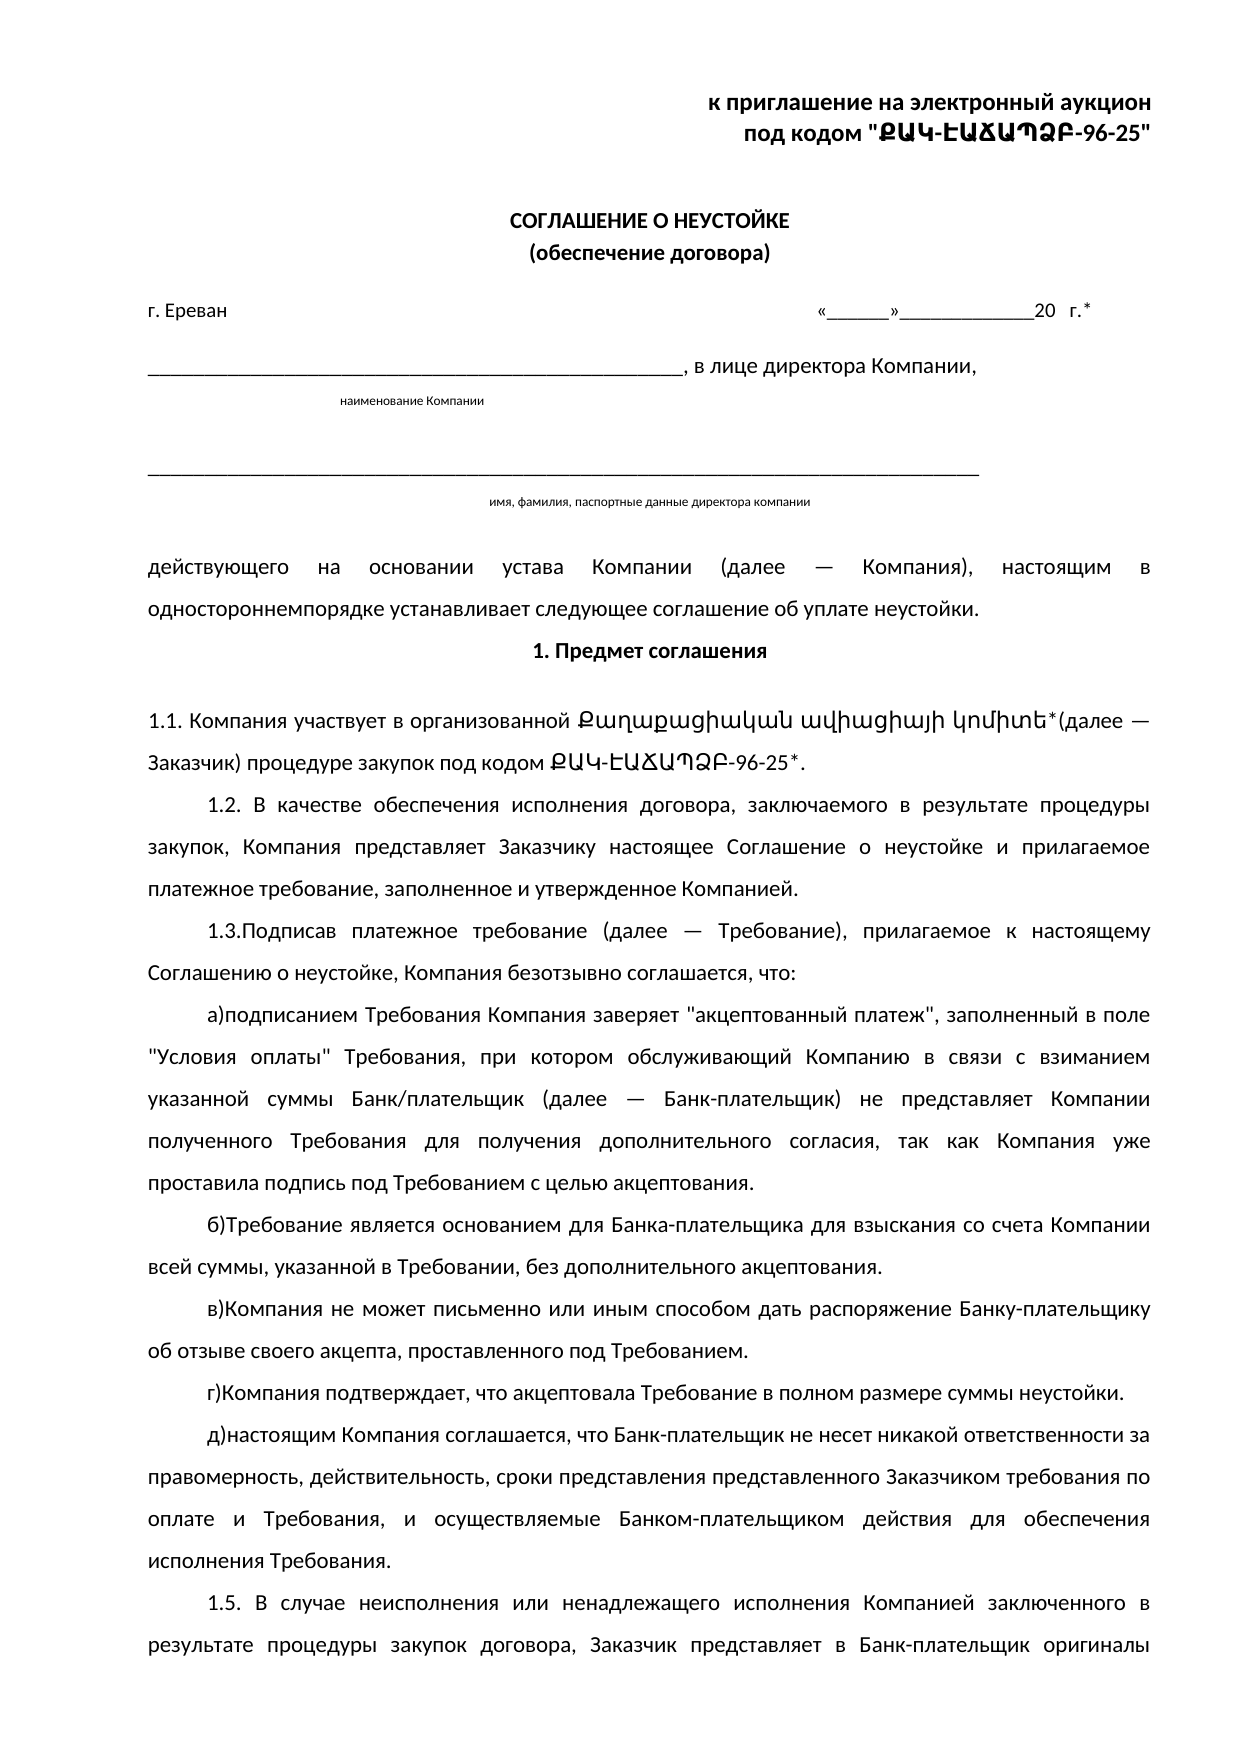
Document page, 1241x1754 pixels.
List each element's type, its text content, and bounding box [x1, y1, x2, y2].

text 1.3.Подписав платежное требование (далее — Требование), прилагаемое к настоящему Соглашению о неустойке, Компания безотзывно соглашается, что: [148, 916, 1152, 986]
text _______________________________________________, в лице директора Компании, [148, 351, 1152, 379]
text д)настоящим Компания соглашается, что Банк-плательщик не несет никакой ответственности за правомерность, действительность, сроки представления представленного Заказчиком требования по оплате и Требования, и осуществляемые Банком-плательщиком действия для обеспечения исполнения Требования. [148, 1420, 1152, 1574]
text в)Компания не может письменно или иным способом дать распоряжение Банку-плательщику об отзыве своего акцепта, проставленного под Требованием. [148, 1294, 1152, 1364]
text СОГЛАШЕНИЕ О НЕУСТОЙКЕ [148, 206, 1152, 234]
text _________________________________________________________________________ [148, 452, 1152, 480]
text 1.2. В качестве обеспечения исполнения договора, заключаемого в результате процедуры закупок, Компания представляет Заказчику настоящее Соглашение о неустойке и прилагаемое платежное требование, заполненное и утвержденное Компанией. [148, 790, 1152, 902]
text 1. Предмет соглашения [148, 636, 1152, 664]
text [148, 1588, 1152, 1658]
text г)Компания подтверждает, что акцептовала Требование в полном размере суммы неустойки. [148, 1378, 1152, 1406]
text (обеспечение договора) [148, 238, 1152, 266]
text под кодом "ՔԱԿ-ԷԱՃԱՊՁԲ-96-25" [148, 117, 1152, 147]
text наименование Компании [340, 393, 1152, 421]
text к приглашение на электронный аукцион [177, 86, 1152, 117]
text а)подписанием Требования Компания заверяет "акцептованный платеж", заполненный в поле "Условия оплаты" Требования, при котором обслуживающий Компанию в связи с взиманием указанной суммы Банк/плательщик (далее — Банк-плательщик) не представляет Компании полученного Требования для получения дополнительного согласия, так как Компания уже проставила подпись под Требованием с целью акцептования. [148, 1000, 1152, 1196]
table_header «______»_____________20 г.* [635, 297, 1104, 351]
text имя, фамилия, паспортные данные директора компании [148, 494, 1152, 522]
text действующего на основании устава Компании (далее — Компания), настоящим в одностороннемпорядке устанавливает следующее соглашение об уплате неустойки. [148, 552, 1152, 622]
text 1.1. Компания участвует в организованной Քաղաքացիական ավիացիայի կոմիտե*(далее — Заказчик) процедуре закупок под кодом ՔԱԿ-ԷԱՃԱՊՁԲ-96-25*. [148, 706, 1152, 776]
table_header г. Ереван [136, 297, 635, 351]
text б)Требование является основанием для Банка-плательщика для взыскания со счета Компании всей суммы, указанной в Требовании, без дополнительного акцептования. [148, 1210, 1152, 1280]
